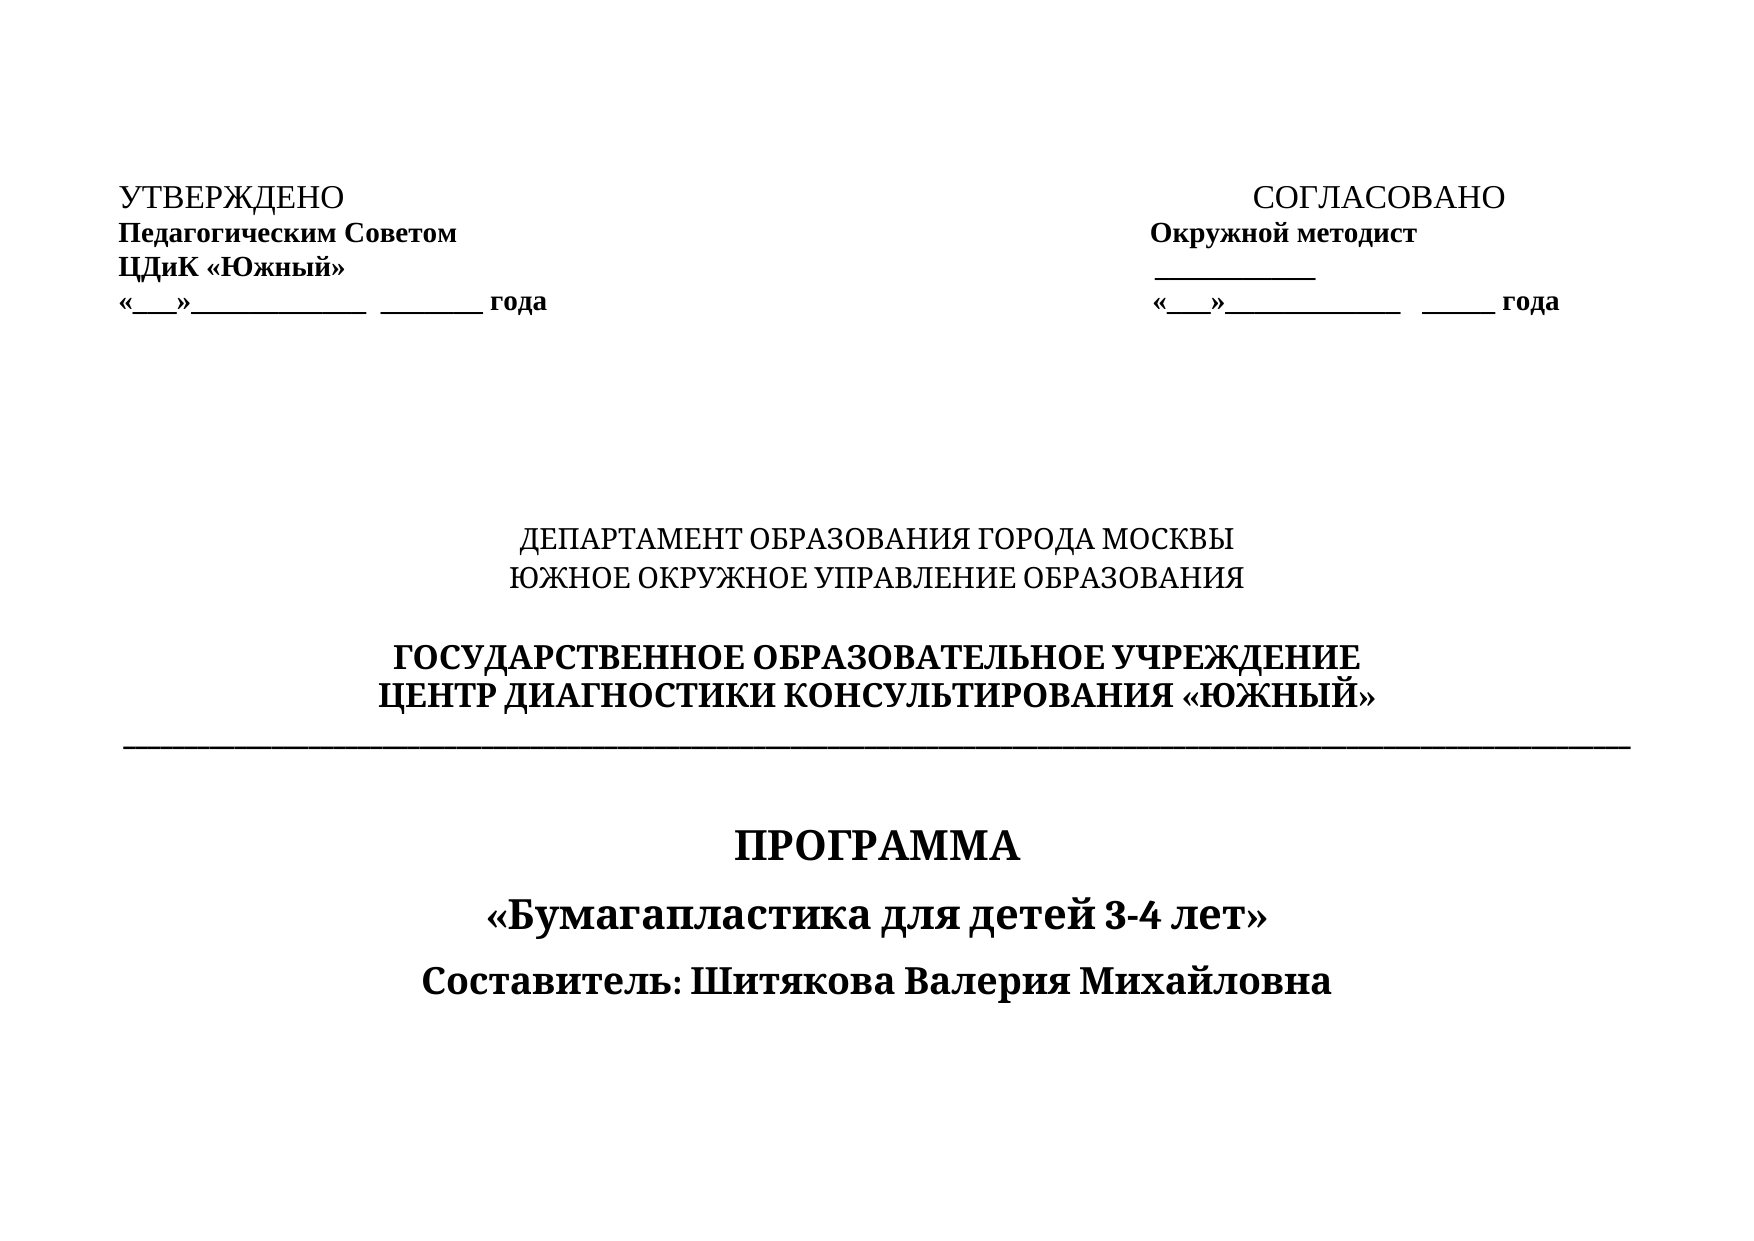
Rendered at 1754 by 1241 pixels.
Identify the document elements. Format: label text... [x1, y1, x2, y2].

text Составитель: Шитякова Валерия Михайловна [118, 960, 1636, 1003]
text ГОСУДАРСТВЕННОЕ ОБРАЗОВАТЕЛЬНОЕ УЧРЕЖДЕНИЕ [118, 639, 1636, 677]
text УТВЕРЖДЕНО СОГЛАСОВАНО [118, 177, 1636, 216]
text ЦЕНТР ДИАГНОСТИКИ КОНСУЛЬТИРОВАНИЯ «ЮЖНЫЙ» __________________________________________________________________________________________________________________________ [118, 677, 1636, 754]
text Педагогическим Советом Окружной методист [118, 216, 1636, 249]
text ЦДиК «Южный» ___________ [118, 249, 1636, 283]
text «Бумагапластика для детей 3-4 лет» [118, 892, 1636, 939]
text ДЕПАРТАМЕНТ ОБРАЗОВАНИЯ ГОРОДА МОСКВЫ ЮЖНОЕ ОКРУЖНОЕ УПРАВЛЕНИЕ ОБРАЗОВАНИЯ [118, 523, 1636, 596]
text ПРОГРАММА [118, 823, 1636, 871]
text «___»____________ _______ года «___»____________ _____ года [118, 283, 1636, 316]
